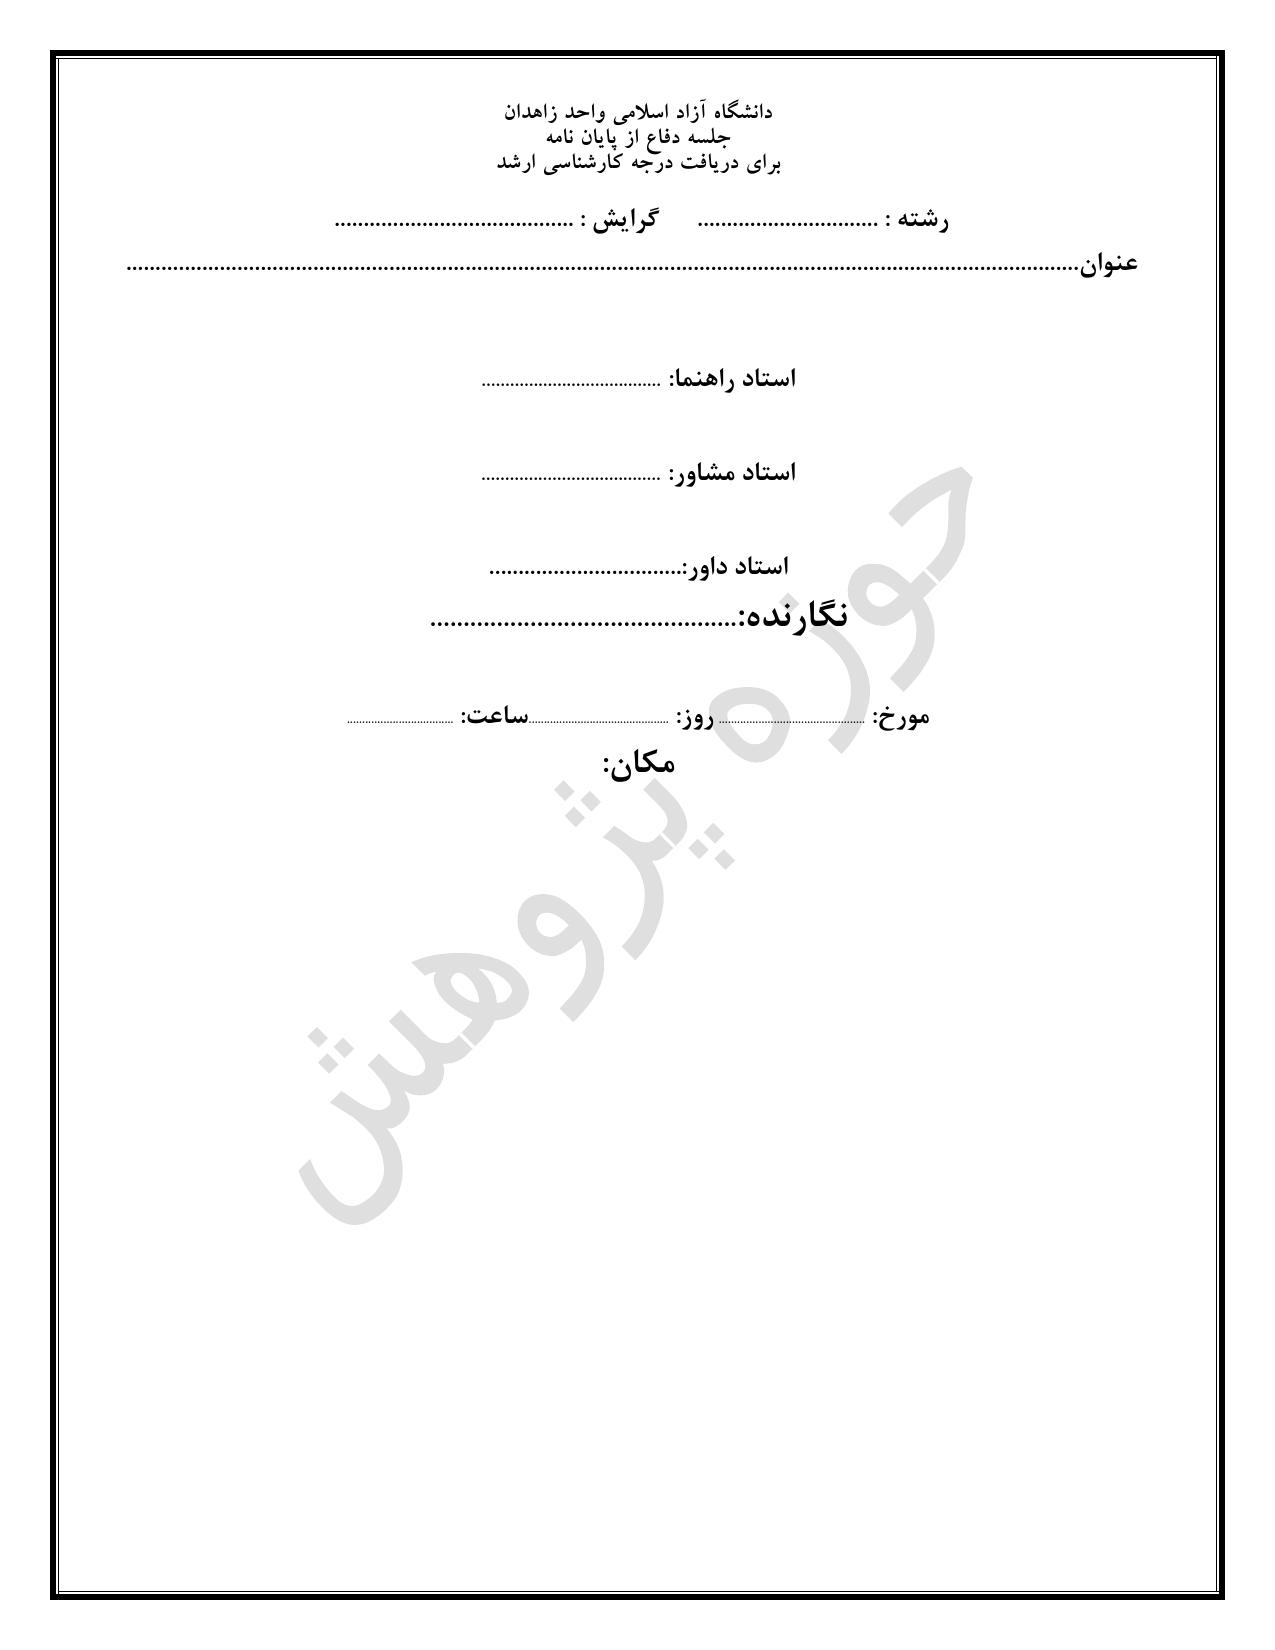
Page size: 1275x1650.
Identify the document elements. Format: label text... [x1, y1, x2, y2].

text رشته : ............................... گرایش : ......................................... [89, 207, 1186, 237]
text عنوان................................................................................................................................................................... [89, 251, 1186, 280]
text استاد مشاور: ...................................... [89, 461, 1186, 490]
text براي دريافت درجه كارشناسي ارشد [89, 154, 1186, 179]
text استاد راهنما: ...................................... [89, 367, 1186, 396]
text مورخ: ................................................ روز: ..............................................ساعت: ................................... [89, 704, 1186, 734]
text نگارنده:.............................................. [89, 599, 1186, 641]
text دانشگاه آزاد اسلامي واحد زاهدان [89, 104, 1186, 129]
text مكان: [89, 748, 1186, 786]
text جلسه دفاع از پايان نامه [89, 129, 1186, 154]
text استاد داور:................................. [89, 555, 1186, 584]
